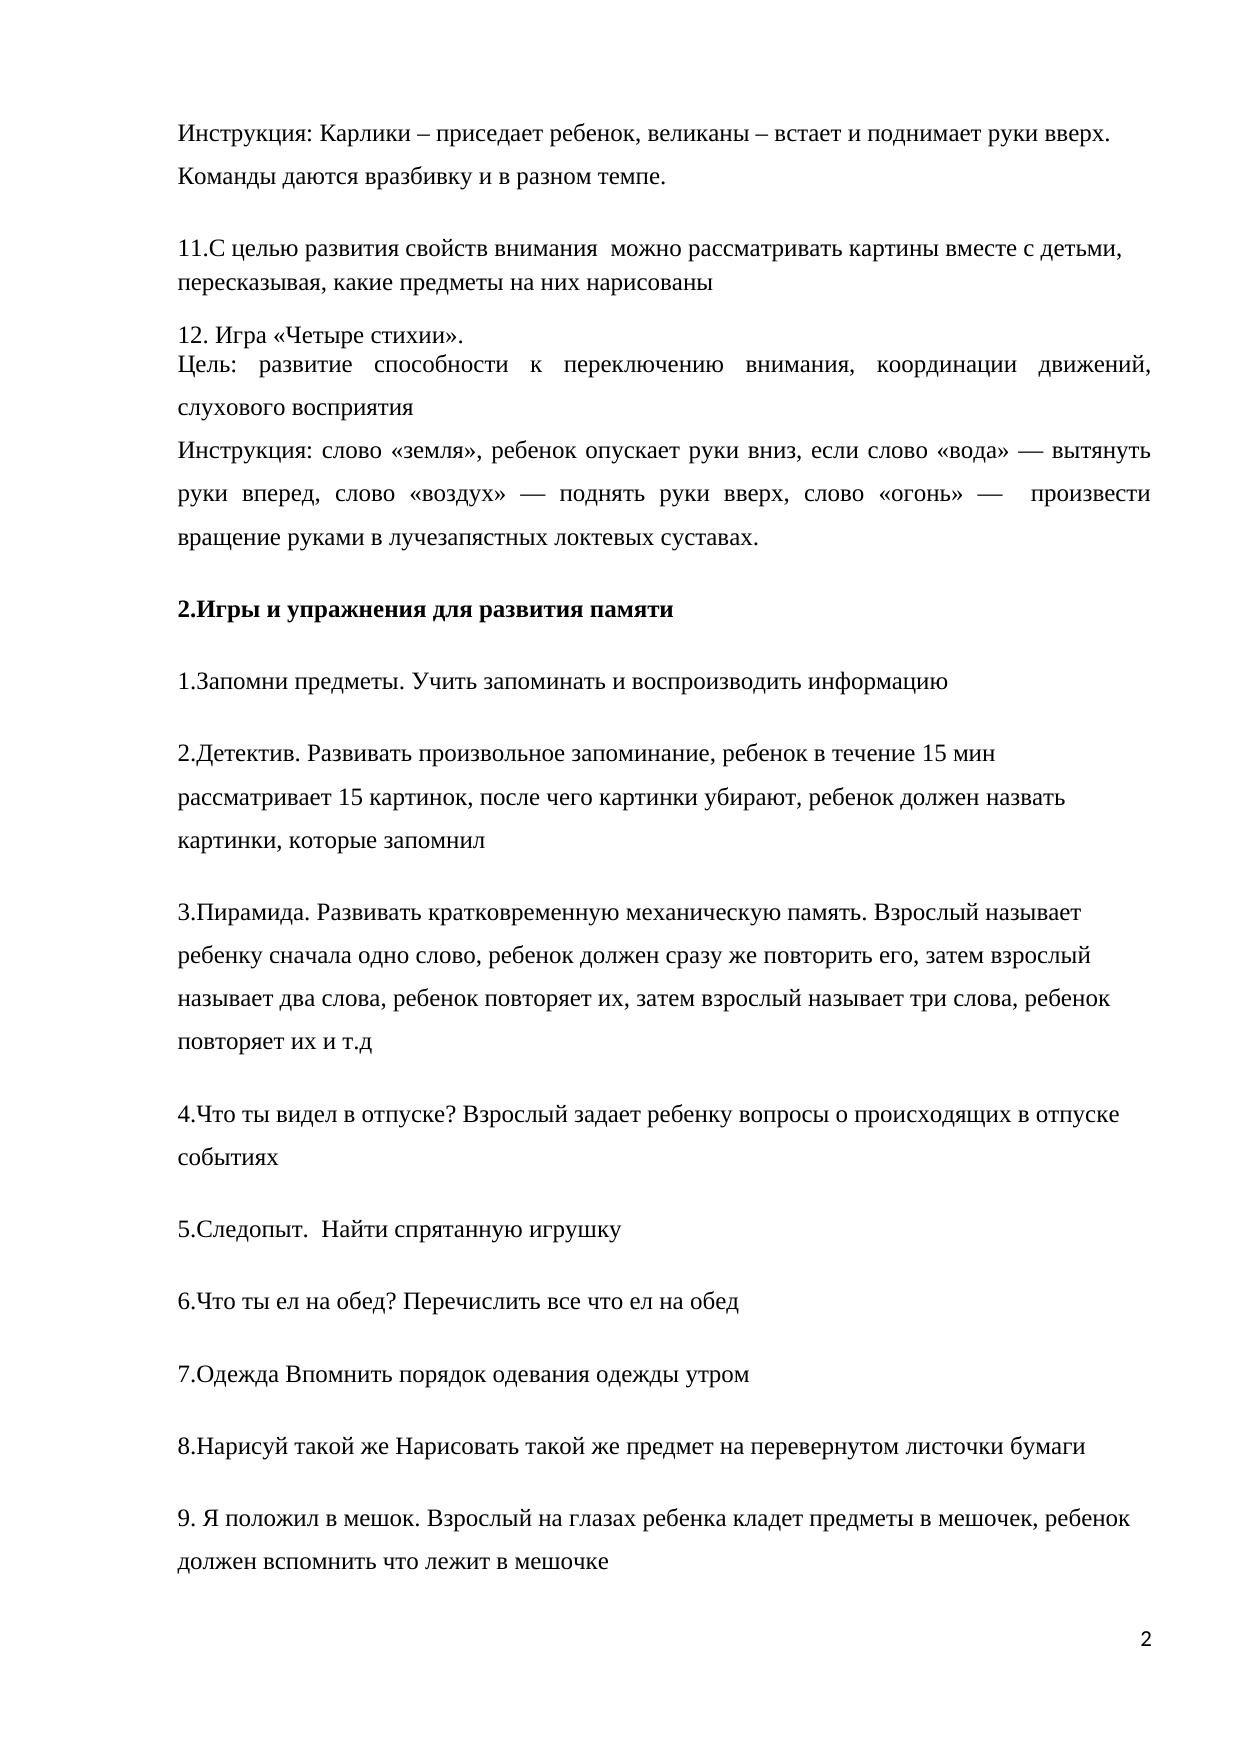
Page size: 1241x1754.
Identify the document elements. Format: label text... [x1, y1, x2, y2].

text 8.Нарисуй такой же Нарисовать такой же предмет на перевернутом листочки бумаги [177, 1431, 1152, 1460]
text Инструкция: слово «земля», ребенок опускает руки вниз, если слово «вода» — вытянуть руки вперед, слово «воздух» — поднять руки вверх, слово «огонь» — произвести вращение руками в лучезапястных локтевых суставах. [177, 435, 1152, 550]
text 5.Следопыт. Найти спрятанную игрушку [177, 1214, 1152, 1243]
text 2.Детектив. Развивать произвольное запоминание, ребенок в течение 15 мин рассматривает 15 картинок, после чего картинки убирают, ребенок должен назвать картинки, которые запомнил [177, 738, 1152, 853]
text 12. Игра «Четыре стихии». [177, 320, 1152, 349]
text Цель: развитие способности к переключению внимания, координации движений, слухового восприятия [177, 349, 1152, 421]
text 3.Пирамида. Развивать кратковременную механическую память. Взрослый называет ребенку сначала одно слово, ребенок должен сразу же повторить его, затем взрослый называет два слова, ребенок повторяет их, затем взрослый называет три слова, ребенок повторяет их и т.д [177, 897, 1152, 1055]
text Инструкция: Карлики – приседает ребенок, великаны – встает и поднимает руки вверх. Команды даются вразбивку и в разном темпе. [177, 118, 1152, 190]
text 11.С целью развития свойств внимания можно рассматривать картины вместе с детьми, пересказывая, какие предметы на них нарисованы [177, 233, 1152, 295]
text 7.Одежда Впомнить порядок одевания одежды утром [177, 1359, 1152, 1387]
text 6.Что ты ел на обед? Перечислить все что ел на обед [177, 1286, 1152, 1315]
text 1.Запомни предметы. Учить запоминать и воспроизводить информацию [177, 666, 1152, 695]
text 4.Что ты видел в отпуске? Взрослый задает ребенку вопросы о происходящих в отпуске событиях [177, 1099, 1152, 1171]
text 9. Я положил в мешок. Взрослый на глазах ребенка кладет предметы в мешочек, ребенок должен вспомнить что лежит в мешочке [177, 1503, 1152, 1575]
text 2.Игры и упражнения для развития памяти [177, 594, 1152, 623]
